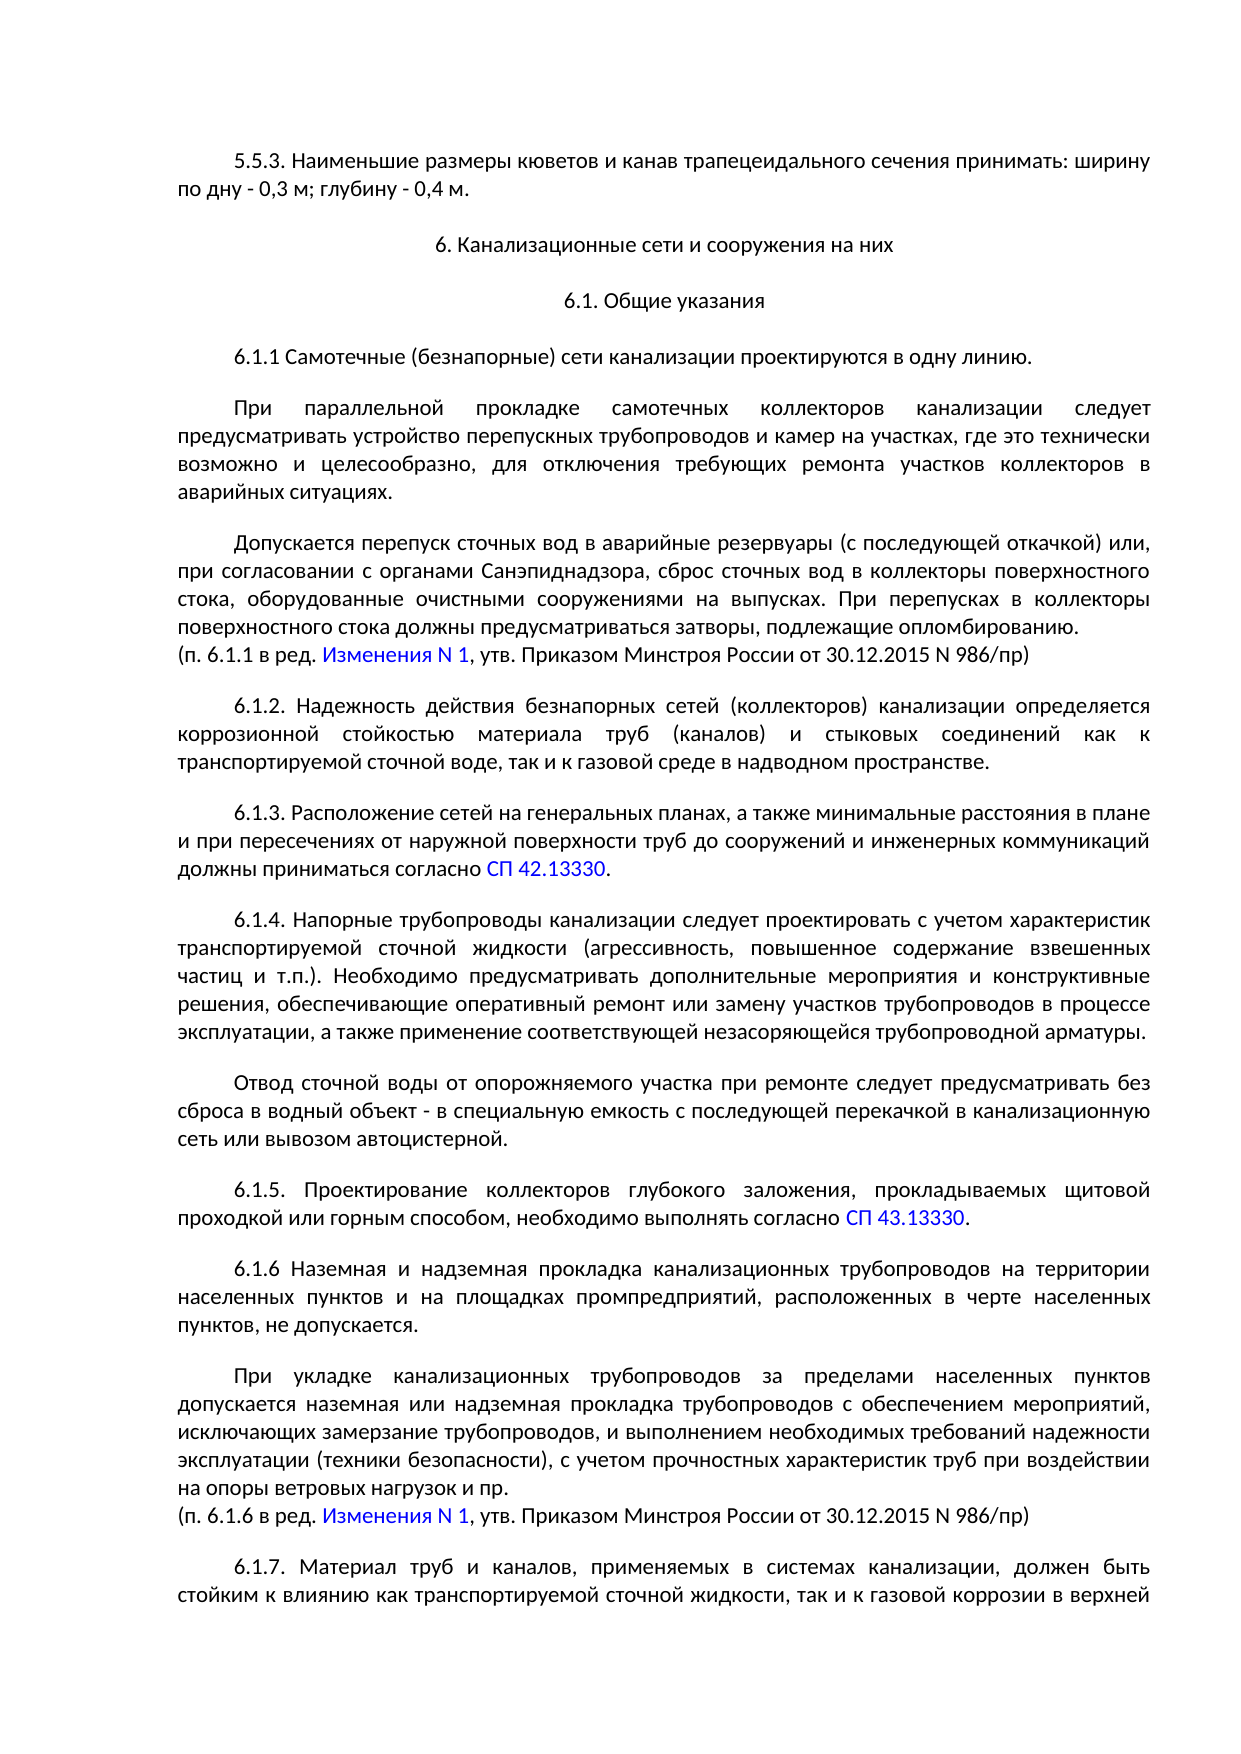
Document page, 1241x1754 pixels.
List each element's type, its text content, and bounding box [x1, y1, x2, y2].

text 6.1.3. Расположение сетей на генеральных планах, а также минимальные расстояния в плане и при пересечениях от наружной поверхности труб до сооружений и инженерных коммуникаций должны приниматься согласно СП 42.13330. [177, 798, 1152, 882]
text При укладке канализационных трубопроводов за пределами населенных пунктов допускается наземная или надземная прокладка трубопроводов с обеспечением мероприятий, исключающих замерзание трубопроводов, и выполнением необходимых требований надежности эксплуатации (техники безопасности), с учетом прочностных характеристик труб при воздействии на опоры ветровых нагрузок и пр. [177, 1361, 1152, 1501]
text (п. 6.1.6 в ред. Изменения N 1, утв. Приказом Минстроя России от 30.12.2015 N 986/пр) [177, 1501, 1152, 1529]
text 6.1.1 Самотечные (безнапорные) сети канализации проектируются в одну линию. [177, 342, 1152, 370]
text Отвод сточной воды от опорожняемого участка при ремонте следует предусматривать без сброса в водный объект - в специальную емкость с последующей перекачкой в канализационную сеть или вывозом автоцистерной. [177, 1068, 1152, 1152]
text 6.1. Общие указания [177, 286, 1152, 314]
text 6.1.4. Напорные трубопроводы канализации следует проектировать с учетом характеристик транспортируемой сточной жидкости (агрессивность, повышенное содержание взвешенных частиц и т.п.). Необходимо предусматривать дополнительные мероприятия и конструктивные решения, обеспечивающие оперативный ремонт или замену участков трубопроводов в процессе эксплуатации, а также применение соответствующей незасоряющейся трубопроводной арматуры. [177, 905, 1152, 1045]
text 5.5.3. Наименьшие размеры кюветов и канав трапецеидального сечения принимать: ширину по дну - 0,3 м; глубину - 0,4 м. [177, 146, 1152, 202]
text Допускается перепуск сточных вод в аварийные резервуары (с последующей откачкой) или, при согласовании с органами Санэпиднадзора, сброс сточных вод в коллекторы поверхностного стока, оборудованные очистными сооружениями на выпусках. При перепусках в коллекторы поверхностного стока должны предусматриваться затворы, подлежащие опломбированию. [177, 528, 1152, 640]
text При параллельной прокладке самотечных коллекторов канализации следует предусматривать устройство перепускных трубопроводов и камер на участках, где это технически возможно и целесообразно, для отключения требующих ремонта участков коллекторов в аварийных ситуациях. [177, 393, 1152, 505]
text 6.1.6 Наземная и надземная прокладка канализационных трубопроводов на территории населенных пунктов и на площадках промпредприятий, расположенных в черте населенных пунктов, не допускается. [177, 1254, 1152, 1338]
text 6.1.2. Надежность действия безнапорных сетей (коллекторов) канализации определяется коррозионной стойкостью материала труб (каналов) и стыковых соединений как к транспортируемой сточной воде, так и к газовой среде в надводном пространстве. [177, 691, 1152, 775]
text 6.1.5. Проектирование коллекторов глубокого заложения, прокладываемых щитовой проходкой или горным способом, необходимо выполнять согласно СП 43.13330. [177, 1175, 1152, 1231]
text 6. Канализационные сети и сооружения на них [177, 230, 1152, 258]
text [177, 1552, 1152, 1608]
text (п. 6.1.1 в ред. Изменения N 1, утв. Приказом Минстроя России от 30.12.2015 N 986/пр) [177, 640, 1152, 668]
